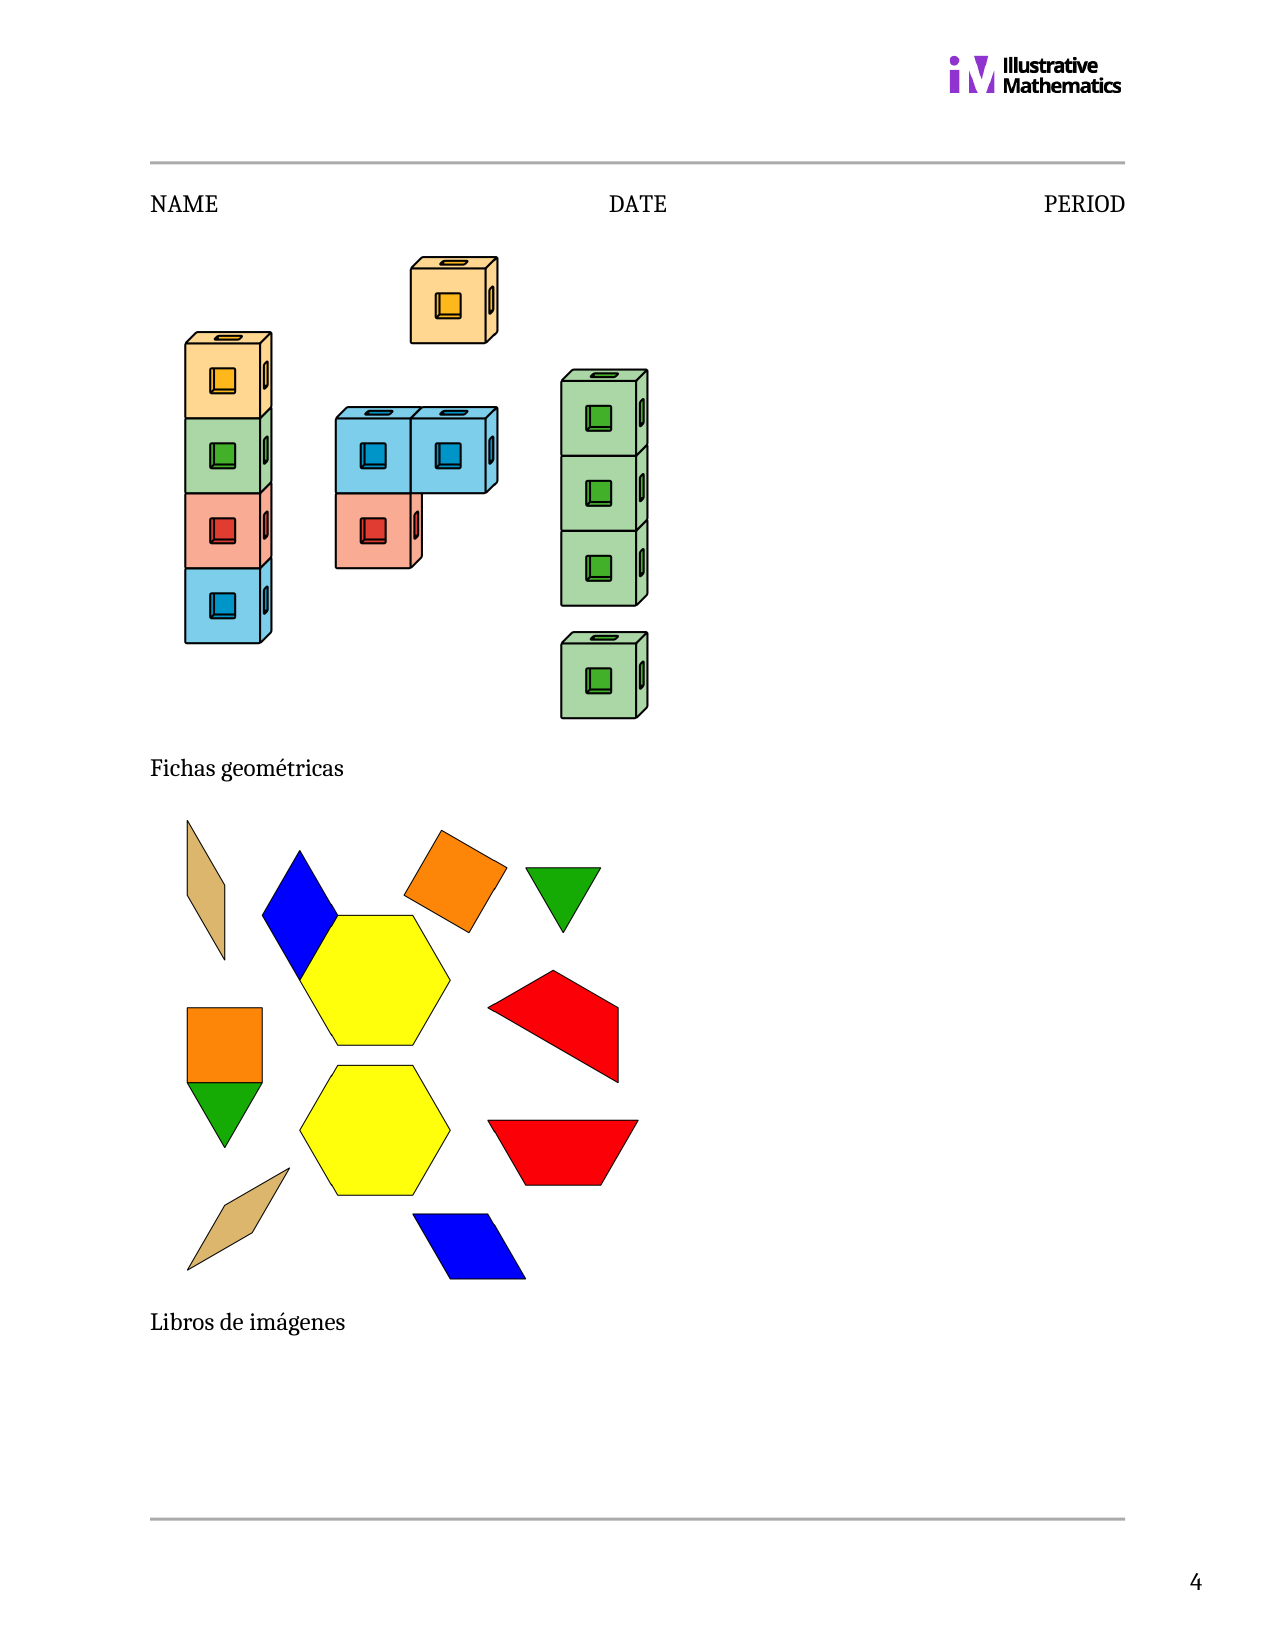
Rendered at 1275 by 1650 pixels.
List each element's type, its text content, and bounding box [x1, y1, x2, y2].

picture [168, 801, 657, 1289]
text Libros de imágenes [150, 1307, 1125, 1336]
picture [949, 55, 1121, 93]
picture [168, 247, 657, 735]
text Fichas geométricas [150, 754, 1125, 782]
